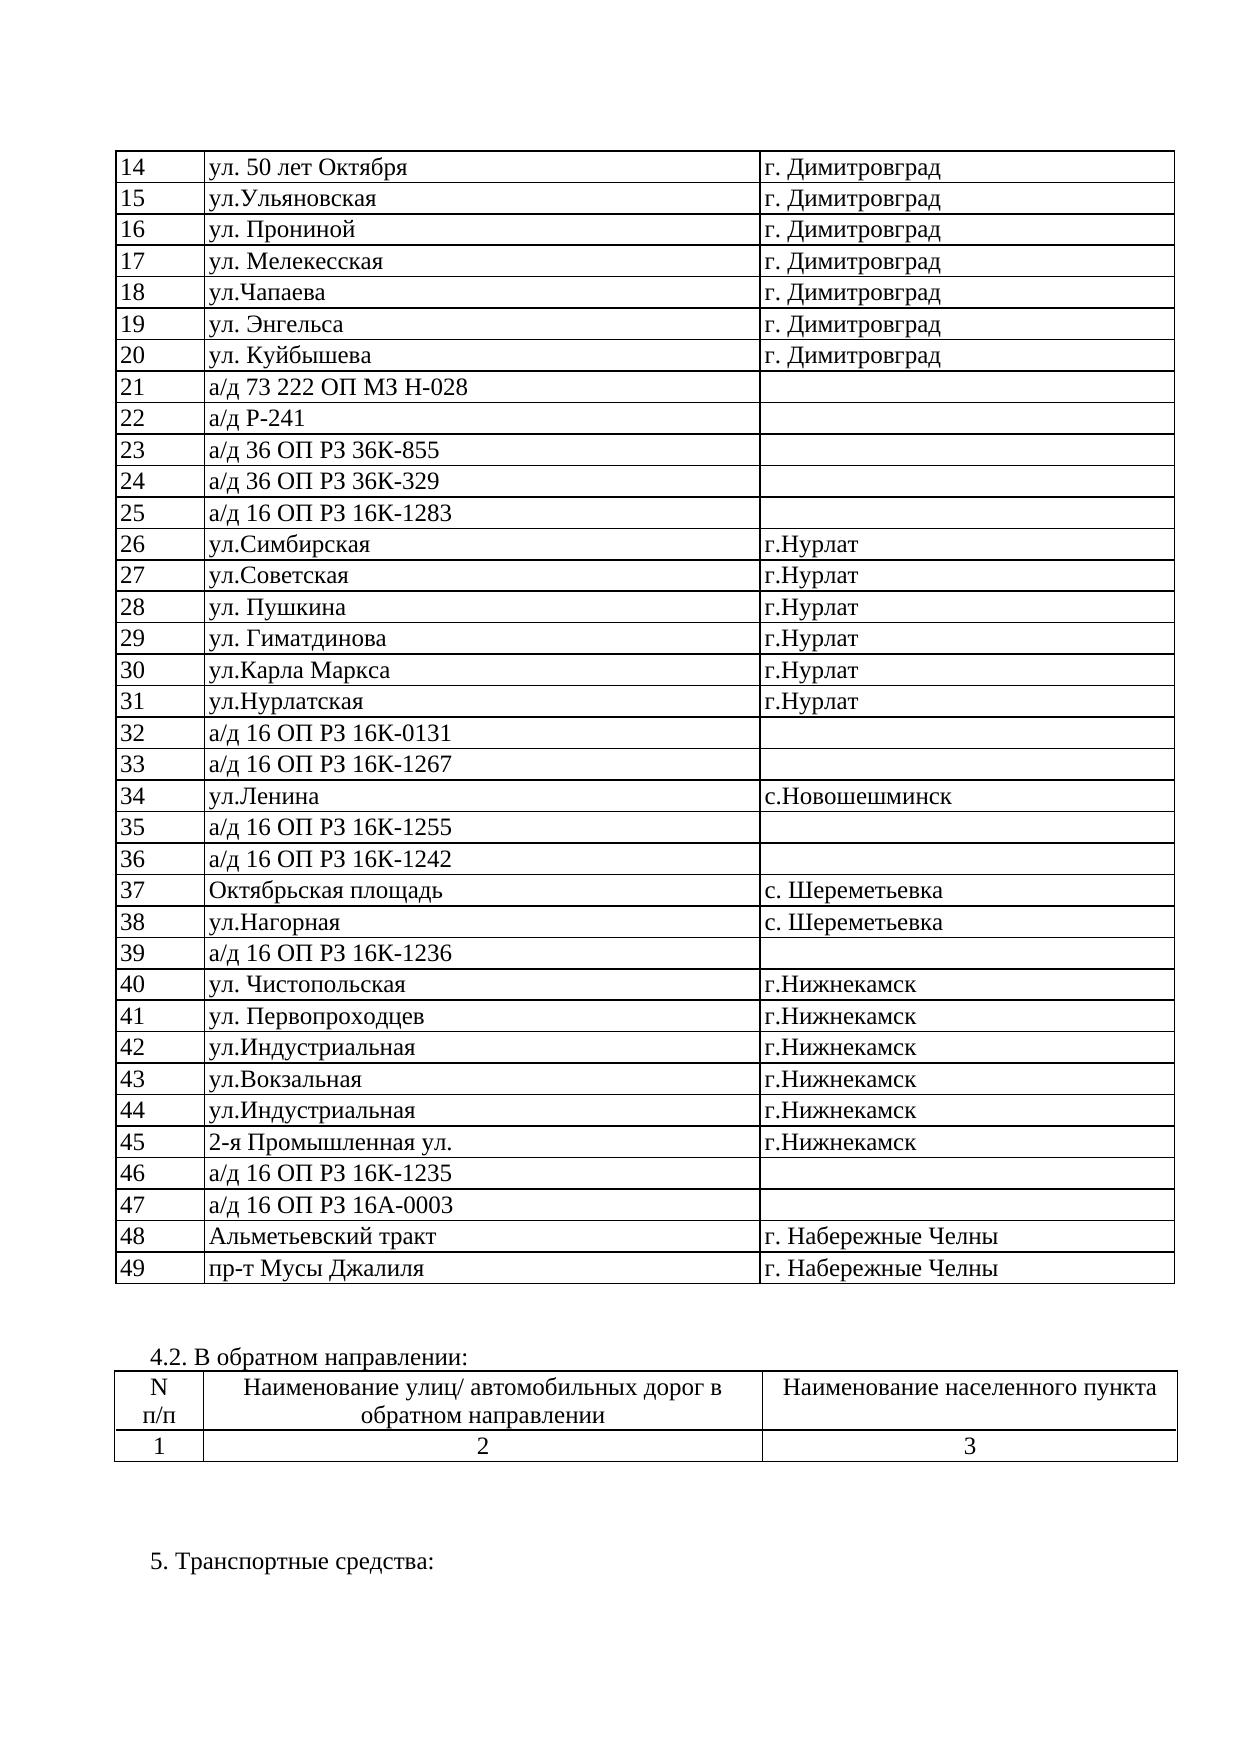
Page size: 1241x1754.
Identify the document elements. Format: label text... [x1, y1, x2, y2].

table_cell [761, 435, 1174, 464]
table_cell 27 [117, 561, 204, 590]
table_cell г.Нурлат [761, 655, 1174, 685]
table_cell Октябрьская площадь [205, 875, 759, 905]
table_cell ул. Куйбышева [205, 340, 759, 370]
table_cell ул.Нурлатская [205, 686, 759, 716]
table_cell 24 [117, 466, 204, 496]
table_cell 31 [117, 686, 204, 716]
table_cell 45 [117, 1127, 204, 1157]
table_cell ул.Чапаева [205, 277, 759, 307]
table_cell 29 [117, 623, 204, 653]
table_cell 14 [117, 152, 204, 181]
table_cell ул.Индустриальная [205, 1032, 759, 1062]
table_cell пр-т Мусы Джалиля [205, 1253, 759, 1282]
table_cell 16 [117, 215, 204, 244]
table_cell ул.Нагорная [205, 907, 759, 936]
text 4.2. В обратном направлении: [150, 1342, 1090, 1370]
table_cell г. Димитровград [761, 152, 1174, 181]
table_cell 20 [117, 340, 204, 370]
table_cell 43 [117, 1064, 204, 1094]
table_cell г. Димитровград [761, 309, 1174, 339]
table_cell ул.Советская [205, 561, 759, 590]
table_cell [761, 938, 1174, 968]
table_cell ул. Гиматдинова [205, 623, 759, 653]
table_cell 49 [117, 1253, 204, 1282]
table_cell г. Димитровград [761, 277, 1174, 307]
table_cell 2 [204, 1431, 762, 1461]
table_cell ул. Прониной [205, 215, 759, 244]
table_cell 33 [117, 749, 204, 779]
table_cell 1 [115, 1430, 203, 1461]
table_cell [761, 1158, 1174, 1188]
table_cell ул. Мелекесская [205, 246, 759, 276]
table_cell г.Нижнекамск [761, 1064, 1174, 1094]
table_cell 35 [117, 812, 204, 842]
table_cell Альметьевский тракт [205, 1221, 759, 1251]
table_cell ул. Первопроходцев [205, 1001, 759, 1031]
table_cell а/д 73 222 ОП МЗ Н-028 [205, 372, 759, 402]
table_cell с. Шереметьевка [761, 907, 1174, 936]
table_cell 15 [117, 183, 204, 213]
table_cell ул. Энгельса [205, 309, 759, 339]
table_cell 21 [117, 372, 204, 402]
table_cell 25 [117, 498, 204, 527]
table_cell г.Нурлат [761, 561, 1174, 590]
table_cell 26 [117, 529, 204, 559]
table_cell 39 [117, 938, 204, 968]
table_cell 46 [117, 1158, 204, 1188]
table_cell г. Димитровград [761, 246, 1174, 276]
table_cell [761, 498, 1174, 527]
table_cell 28 [117, 592, 204, 622]
table_cell а/д 36 ОП РЗ 36К-855 [205, 435, 759, 464]
table_cell ул.Ленина [205, 781, 759, 811]
table_cell а/д 16 ОП РЗ 16А-0003 [205, 1190, 759, 1219]
table_cell [761, 403, 1174, 433]
table_cell 3 [763, 1429, 1177, 1461]
table_cell г.Нижнекамск [761, 1095, 1174, 1125]
table_cell ул.Симбирская [205, 529, 759, 559]
table_cell с. Шереметьевка [761, 875, 1174, 905]
table_cell 48 [117, 1221, 204, 1251]
table_cell 18 [117, 277, 204, 307]
table_cell г.Нурлат [761, 592, 1174, 622]
table_cell 38 [117, 907, 204, 936]
table_cell 32 [117, 718, 204, 748]
table_cell 47 [117, 1190, 204, 1219]
table_cell 19 [117, 309, 204, 339]
table_cell а/д 36 ОП РЗ 36К-329 [205, 466, 759, 496]
table_cell ул.Индустриальная [205, 1095, 759, 1125]
table_cell а/д 16 ОП РЗ 16К-1283 [205, 498, 759, 527]
table_cell г. Димитровград [761, 183, 1174, 213]
table_cell г.Нижнекамск [761, 970, 1174, 999]
table_cell а/д 16 ОП РЗ 16К-1267 [205, 749, 759, 779]
table_cell ул.Вокзальная [205, 1064, 759, 1094]
table_cell 23 [117, 435, 204, 464]
table_cell 41 [117, 1001, 204, 1031]
table_cell [761, 466, 1174, 496]
table_cell 44 [117, 1095, 204, 1125]
table_cell 37 [117, 875, 204, 905]
table_cell [761, 812, 1174, 842]
table_cell 17 [117, 246, 204, 276]
table_cell г.Нурлат [761, 623, 1174, 653]
table_cell 2-я Промышленная ул. [205, 1127, 759, 1157]
table_cell 36 [117, 844, 204, 873]
table_cell [761, 372, 1174, 402]
table_cell г. Набережные Челны [761, 1253, 1174, 1282]
table_cell а/д 16 ОП РЗ 16К-1235 [205, 1158, 759, 1188]
table_cell г.Нижнекамск [761, 1001, 1174, 1031]
table_cell г.Нижнекамск [761, 1032, 1174, 1062]
table_cell ул. Пушкина [205, 592, 759, 622]
table_cell г. Набережные Челны [761, 1221, 1174, 1251]
table_cell ул. 50 лет Октября [205, 152, 759, 181]
table_cell 22 [117, 403, 204, 433]
table_cell 40 [117, 970, 204, 999]
table_cell [761, 749, 1174, 779]
table_cell [761, 844, 1174, 873]
table_header Наименование населенного пункта [763, 1372, 1177, 1429]
table_cell г. Димитровград [761, 340, 1174, 370]
table_cell 34 [117, 781, 204, 811]
table_cell ул.Ульяновская [205, 183, 759, 213]
table_header Наименование улиц/ автомобильных дорог в обратном направлении [204, 1372, 762, 1429]
table_header N п/п [115, 1372, 203, 1429]
text 5. Транспортные средства: [150, 1546, 1090, 1575]
table_cell а/д Р-241 [205, 403, 759, 433]
table_cell ул. Чистопольская [205, 970, 759, 999]
table_cell г.Нижнекамск [761, 1127, 1174, 1157]
table_cell 30 [117, 655, 204, 685]
table_cell а/д 16 ОП РЗ 16К-0131 [205, 718, 759, 748]
table_cell а/д 16 ОП РЗ 16К-1236 [205, 938, 759, 968]
table_cell [761, 718, 1174, 748]
table_cell г. Димитровград [761, 215, 1174, 244]
table_cell г.Нурлат [761, 529, 1174, 559]
table_cell 42 [117, 1032, 204, 1062]
table_cell ул.Карла Маркса [205, 655, 759, 685]
table_cell [761, 1190, 1174, 1219]
table_cell г.Нурлат [761, 686, 1174, 716]
table_cell а/д 16 ОП РЗ 16К-1255 [205, 812, 759, 842]
table_cell а/д 16 ОП РЗ 16К-1242 [205, 844, 759, 873]
table_cell с.Новошешминск [761, 781, 1174, 811]
